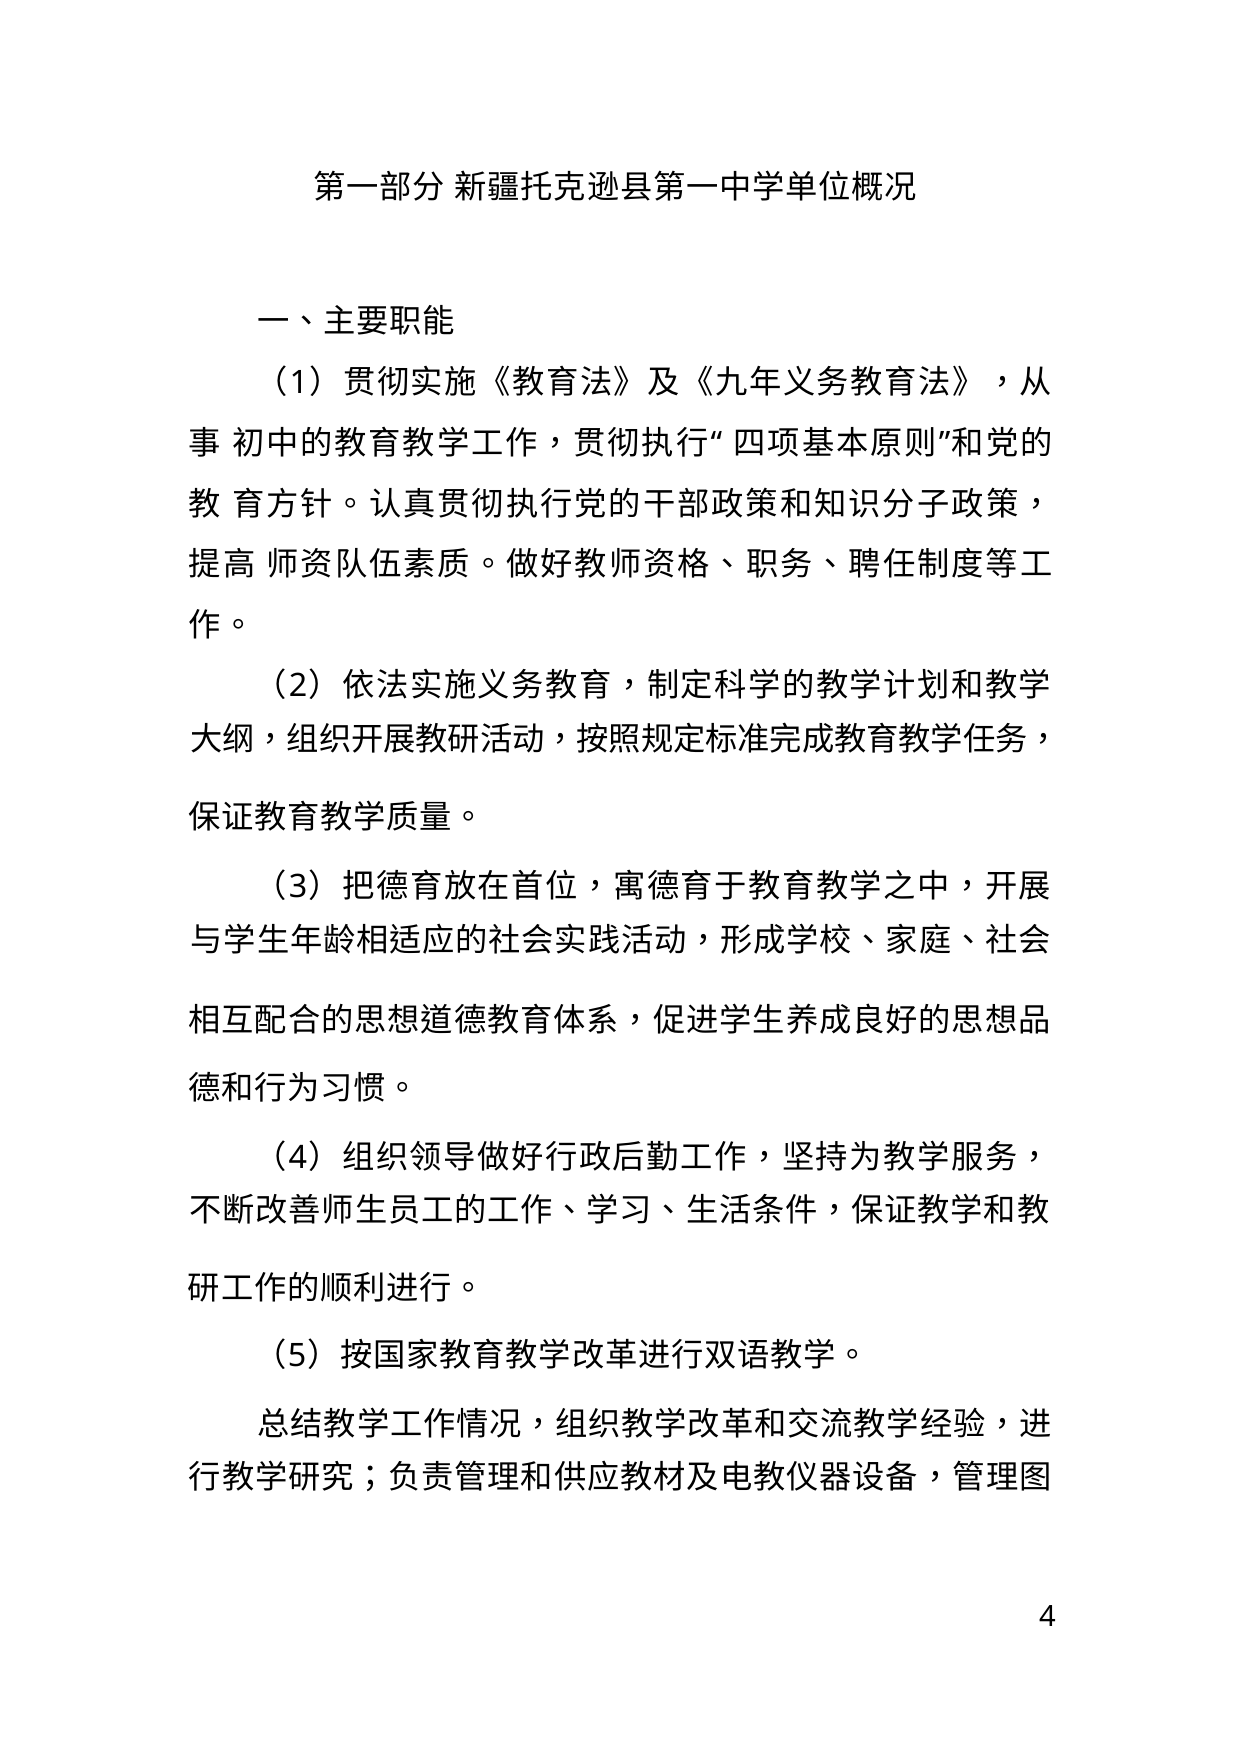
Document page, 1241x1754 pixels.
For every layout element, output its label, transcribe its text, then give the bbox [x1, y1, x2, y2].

text （4）组织领导做好行政后勤工作，坚持为教学服务， 不断改善师生员工的工作、学习、生活条件，保证教学和教 [189, 1133, 1053, 1231]
text 保证教育教学质量。 [188, 796, 1061, 836]
text 总结教学工作情况，组织教学改革和交流教学经验，进 行教学研究；负责管理和供应教材及电教仪器设备，管理图 [189, 1401, 1053, 1498]
text 研工作的顺利进行。 [188, 1267, 1061, 1308]
text （3）把德育放在首位，寓德育于教育教学之中，开展 与学生年龄相适应的社会实践活动，形成学校、家庭、社会 [191, 863, 1053, 961]
text 第一部分 新疆托克逊县第一中学单位概况 [313, 166, 1061, 207]
text 相互配合的思想道德教育体系，促进学生养成良好的思想品 德和行为习惯。 [188, 997, 1053, 1109]
text （5）按国家教育教学改革进行双语教学。 [254, 1334, 1061, 1374]
text （2）依法实施义务教育，制定科学的教学计划和教学 大纲，组织开展教研活动，按照规定标准完成教育教学任务， [190, 662, 1061, 760]
text （1）贯彻实施《教育法》及《九年义务教育法》，从事 初中的教育教学工作，贯彻执行“ 四项基本原则”和党的教 育方针。认真贯彻执行党的干部政策和知识分子政策，提高 师资队伍素质。做好教师资格、职务、聘任制度等工作。 [189, 359, 1053, 646]
text 一、主要职能 [257, 299, 1061, 341]
